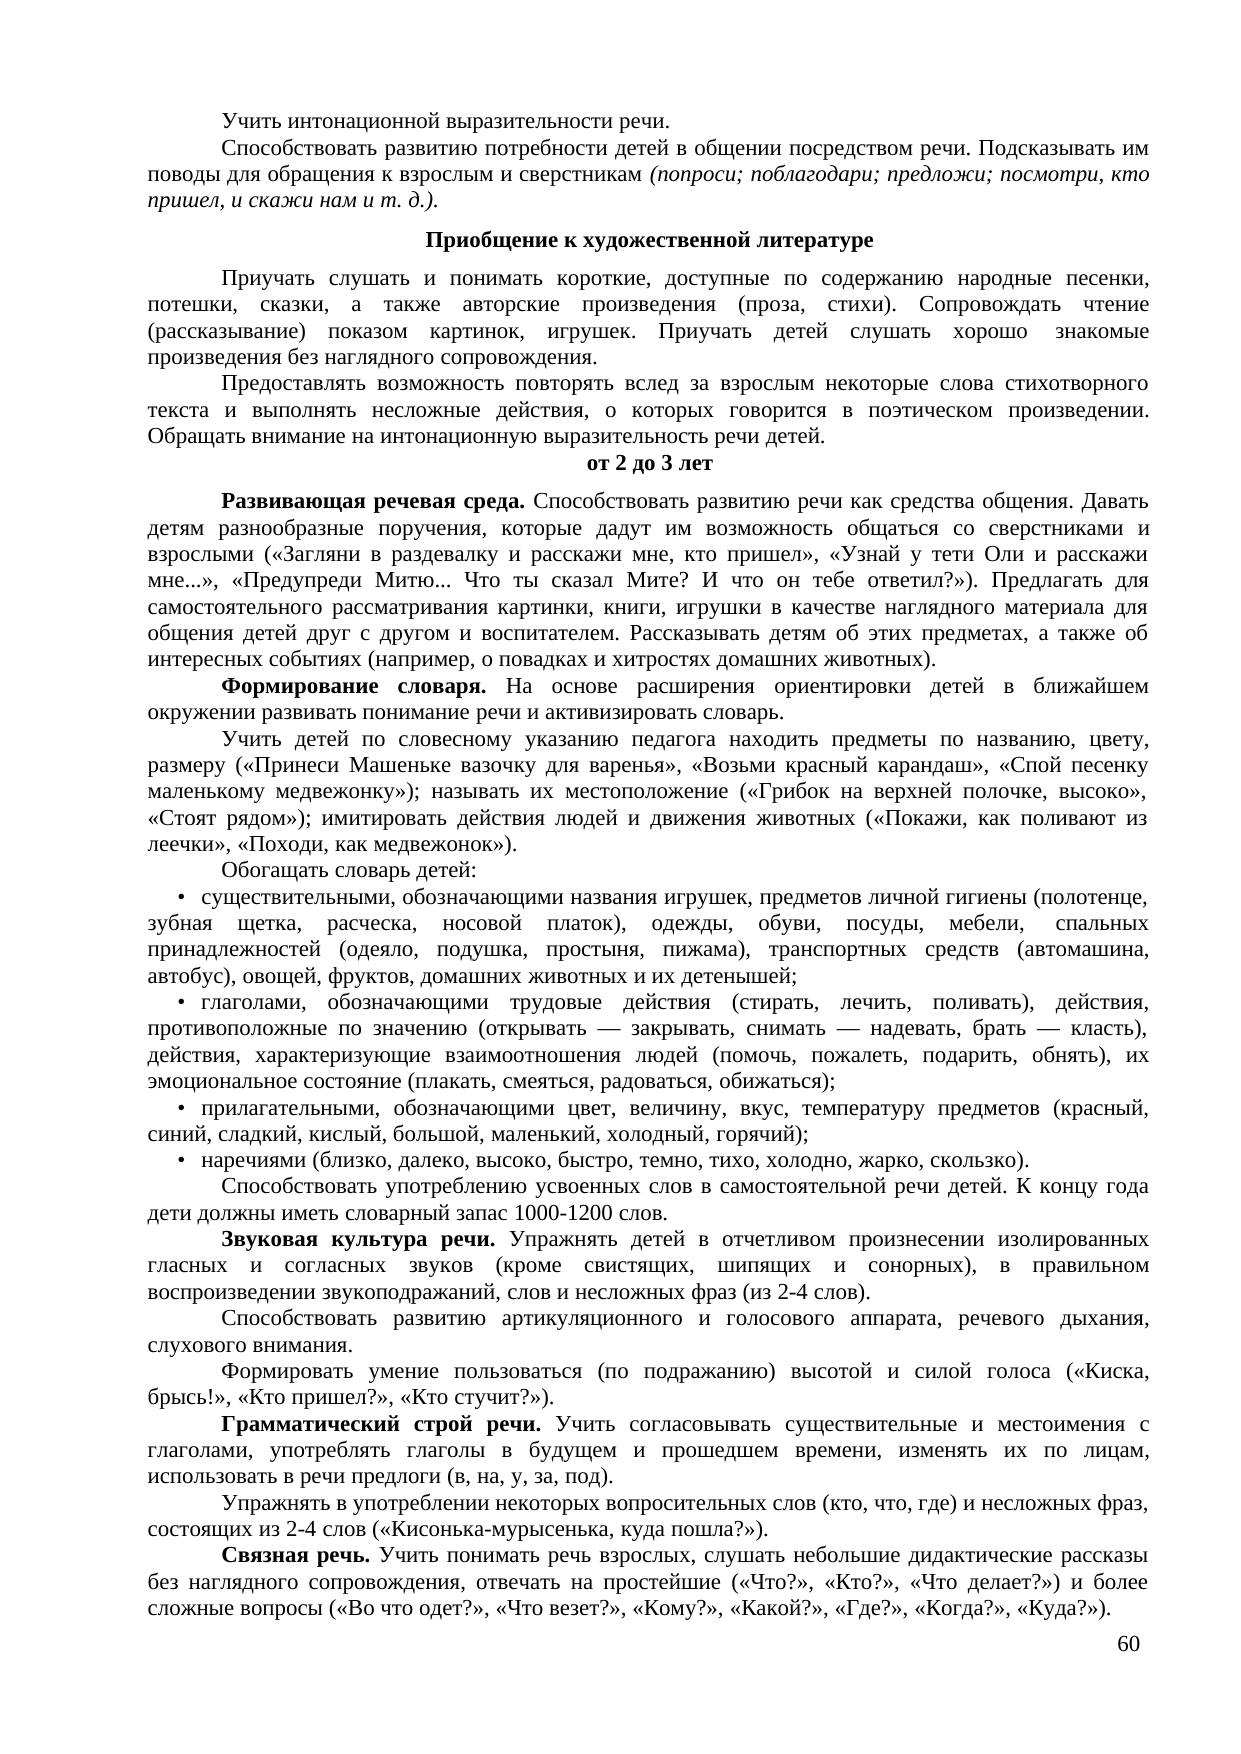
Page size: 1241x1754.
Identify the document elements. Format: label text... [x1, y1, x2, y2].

text Способствовать развитию потребности детей в общении посредством речи. Подсказывать им поводы для обращения к взрослым и сверстникам (попроси; поблагодари; предложи; посмотри, кто пришел, и скажи нам и т. д.). [147, 133, 1150, 213]
subtitle Приобщение к художественной литературе [425, 226, 1176, 252]
text Упражнять в употреблении некоторых вопросительных слов (кто, что, где) и несложных фраз, состоящих из 2-4 слов («Кисонька-мурысенька, куда пошла?»). [147, 1489, 1150, 1541]
text Обогащать словарь детей: [221, 856, 1176, 882]
list прилагательными, обозначающими цвет, величину, вкус, температуру предметов (красный, синий, сладкий, кислый, большой, маленький, холодный, горячий); [147, 1094, 1149, 1146]
text Способствовать употреблению усвоенных слов в самостоятельной речи детей. К концу года дети должны иметь словарный запас 1000-1200 слов. [147, 1172, 1150, 1225]
text Формирование словаря. На основе расширения ориентировки детей в ближайшем окружении развивать понимание речи и активизировать словарь. [147, 672, 1149, 724]
text «Стоят рядом»); имитировать действия людей и движения животных («Покажи, как поливают из леечки», «Походи, как медвежонок»). [147, 804, 1149, 856]
list существительными, обозначающими названия игрушек, предметов личной гигиены (полотенце, зубная щетка, расческа, носовой платок), одежды, обуви, посуды, мебели, спальных принадлежностей (одеяло, подушка, простыня, пижама), транспортных средств (автомашина, автобус), овощей, фруктов, домашних животных и их детенышей; [147, 883, 1149, 988]
text Грамматический строй речи. Учить согласовывать существительные и местоимения с глаголами, употреблять глаголы в будущем и прошедшем времени, изменять их по лицам, использовать в речи предлоги (в, на, у, за, под). [147, 1410, 1150, 1489]
subtitle от 2 до 3 лет [587, 449, 1176, 475]
text Учить детей по словесному указанию педагога находить предметы по названию, цвету, размеру («Принеси Машеньке вазочку для варенья», «Возьми красный карандаш», «Спой песенку маленькому медвежонку»); называть их местоположение («Грибок на верхней полочке, высоко», [147, 724, 1150, 804]
list наречиями (близко, далеко, высоко, быстро, темно, тихо, холодно, жарко, скользко). [177, 1146, 1176, 1172]
text Предоставлять возможность повторять вслед за взрослым некоторые слова стихотворного текста и выполнять несложные действия, о которых говорится в поэтическом произведении. Обращать внимание на интонационную выразительность речи детей. [147, 369, 1150, 448]
text Связная речь. Учить понимать речь взрослых, слушать небольшие дидактические рассказы без наглядного сопровождения, отвечать на простейшие («Что?», «Кто?», «Что делает?») и более сложные вопросы («Во что одет?», «Что везет?», «Кому?», «Какой?», «Где?», «Когда?», «Куда?»). [147, 1541, 1150, 1621]
text Способствовать развитию артикуляционного и голосового аппарата, речевого дыхания, слухового внимания. [147, 1304, 1149, 1357]
text Учить интонационной выразительности речи. [221, 107, 1176, 133]
text Приучать слушать и понимать короткие, доступные по содержанию народные песенки, потешки, сказки, а также авторские произведения (проза, стихи). Сопровождать чтение (рассказывание) показом картинок, игрушек. Приучать детей слушать хорошо знакомые произведения без наглядного сопровождения. [147, 264, 1150, 369]
list глаголами, обозначающими трудовые действия (стирать, лечить, поливать), действия, противоположные по значению (открывать — закрывать, снимать — надевать, брать — класть), действия, характеризующие взаимоотношения людей (помочь, пожалеть, подарить, обнять), их эмоциональное состояние (плакать, смеяться, радоваться, обижаться); [147, 988, 1149, 1093]
text Звуковая культура речи. Упражнять детей в отчетливом произнесении изолированных гласных и согласных звуков (кроме свистящих, шипящих и сонорных), в правильном воспроизведении звукоподражаний, слов и несложных фраз (из 2-4 слов). [147, 1225, 1149, 1304]
text Развивающая речевая среда. Способствовать развитию речи как средства общения. Давать детям разнообразные поручения, которые дадут им возможность общаться со сверстниками и взрослыми («Загляни в раздевалку и расскажи мне, кто пришел», «Узнай у тети Оли и расскажи мне...», «Предупреди Митю... Что ты сказал Мите? И что он тебе ответил?»). Предлагать для самостоятельного рассматривания картинки, книги, игрушки в качестве наглядного материала для общения детей друг с другом и воспитателем. Рассказывать детям об этих предметах, а также об интересных событиях (например, о повадках и хитростях домашних животных). [147, 487, 1150, 672]
text Формировать умение пользоваться (по подражанию) высотой и силой голоса («Киска, брысь!», «Кто пришел?», «Кто стучит?»). [147, 1357, 1149, 1410]
